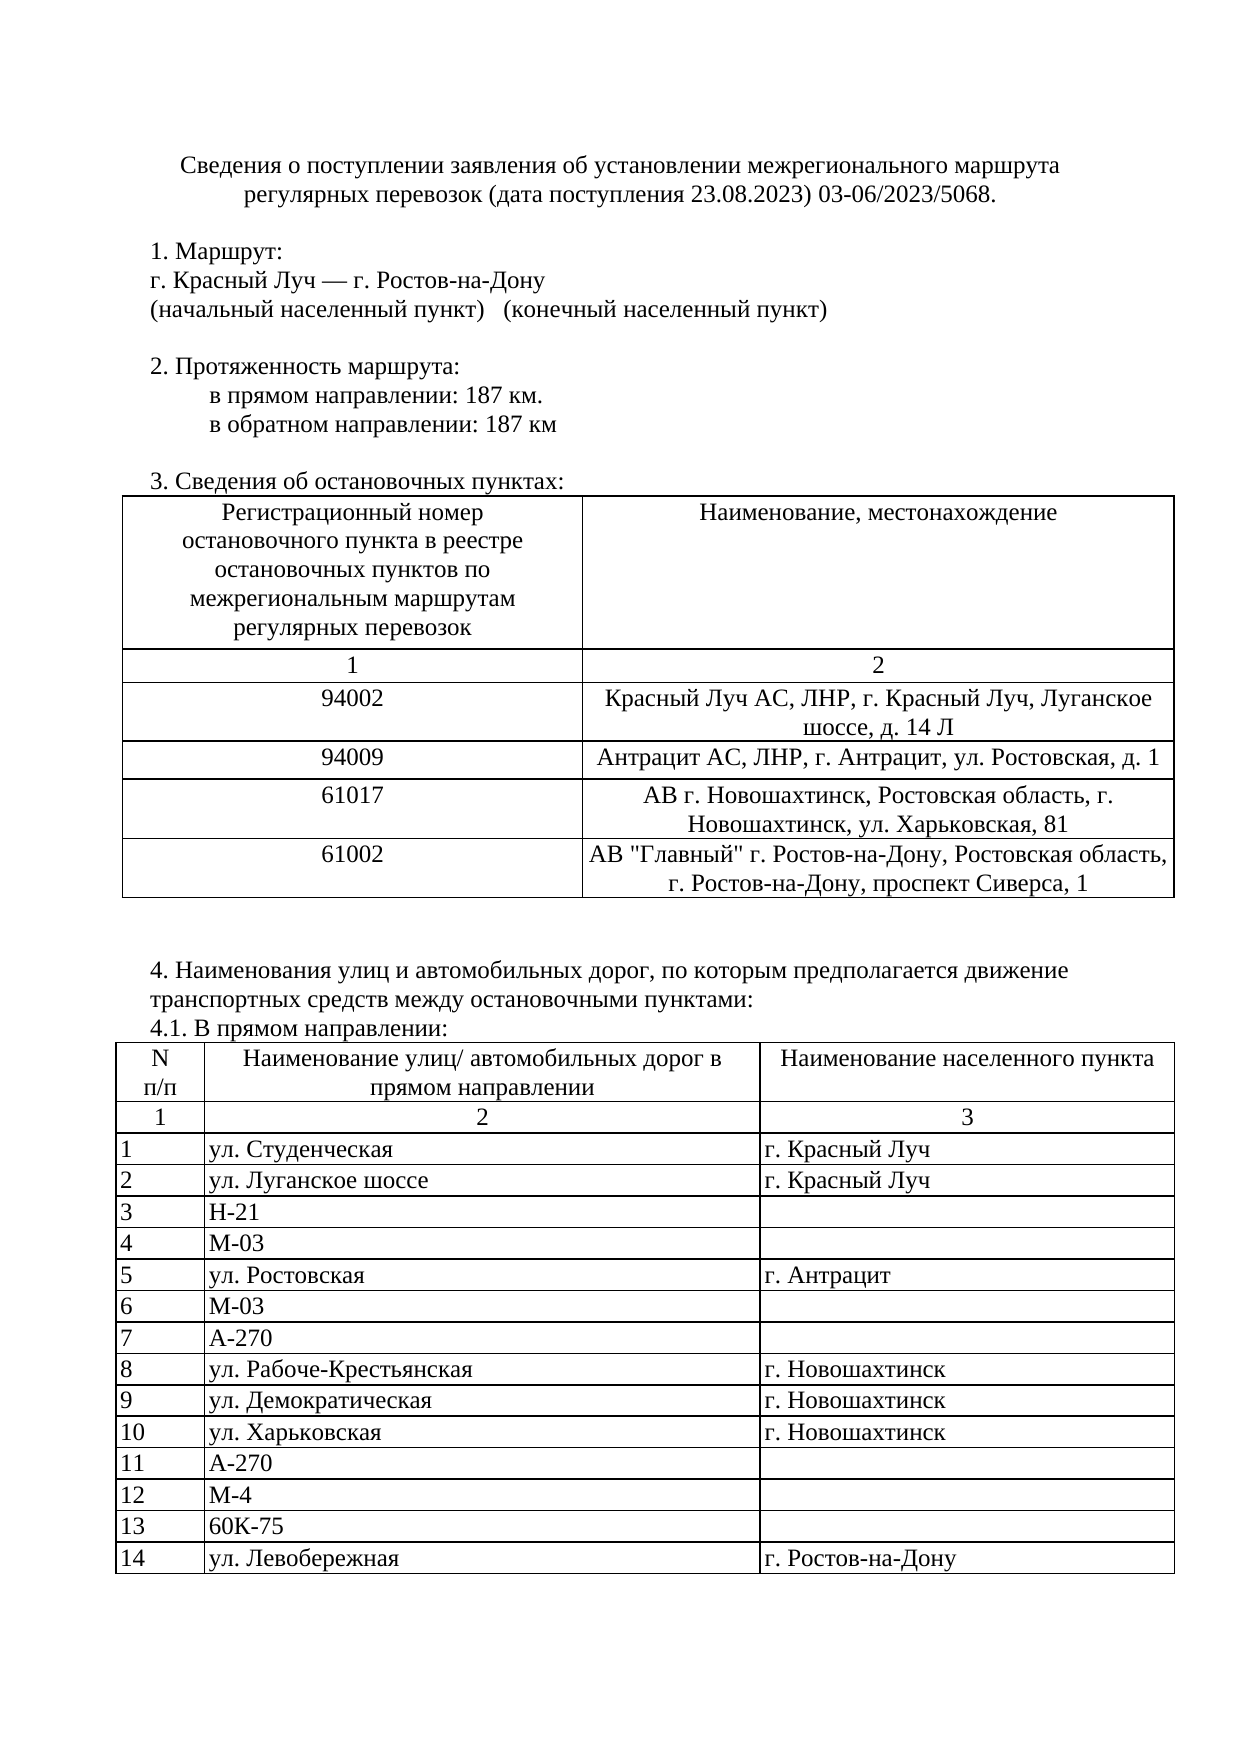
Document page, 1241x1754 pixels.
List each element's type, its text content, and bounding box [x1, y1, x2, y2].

table_cell А-270 [205, 1448, 759, 1478]
table_cell ул. Луганское шоссе [205, 1165, 759, 1195]
table_cell АВ "Главный" г. Ростов-на-Дону, Ростовская область, г. Ростов-на-Дону, проспект Сиверса, 1 [583, 839, 1173, 896]
table_header N п/п [117, 1043, 204, 1101]
table_cell 8 [117, 1354, 204, 1384]
table_cell г. Ростов-на-Дону [761, 1543, 1174, 1573]
text 3. Сведения об остановочных пунктах: [150, 466, 1090, 495]
text 4. Наименования улиц и автомобильных дорог, по которым предполагается движение транспортных средств между остановочными пунктами: [150, 956, 1090, 1013]
table_cell г. Новошахтинск [761, 1417, 1174, 1447]
table_cell г. Новошахтинск [761, 1354, 1174, 1384]
table_cell М-03 [205, 1291, 759, 1321]
text Сведения о поступлении заявления об установлении межрегионального маршрута регулярных перевозок (дата поступления 23.08.2023) 03-06/2023/5068. [150, 150, 1090, 207]
table_cell 61017 [123, 780, 582, 837]
table_cell ул. Рабоче-Крестьянская [205, 1354, 759, 1384]
table_cell А-270 [205, 1323, 759, 1352]
table_cell г. Новошахтинск [761, 1386, 1174, 1415]
table_cell 60К-75 [205, 1511, 759, 1541]
table_cell 14 [117, 1543, 204, 1573]
table_cell 13 [117, 1511, 204, 1541]
table_cell 1 [117, 1102, 204, 1132]
table_cell 12 [117, 1480, 204, 1510]
table_cell 1 [123, 650, 582, 681]
text 4.1. В прямом направлении: [150, 1013, 1090, 1042]
table_header Регистрационный номер остановочного пункта в реестре остановочных пунктов по межрегиональным маршрутам регулярных перевозок [123, 497, 582, 648]
table_cell 94002 [123, 683, 582, 740]
table_cell 2 [205, 1102, 759, 1132]
table_cell [761, 1511, 1174, 1541]
table_cell 7 [117, 1323, 204, 1352]
table_cell 61002 [123, 839, 582, 896]
table_cell Красный Луч АС, ЛНР, г. Красный Луч, Луганское шоссе, д. 14 Л [583, 683, 1173, 740]
table_cell ул. Демократическая [205, 1386, 759, 1415]
table_header Наименование, местонахождение [583, 497, 1173, 648]
table_cell [761, 1480, 1174, 1510]
table_cell 5 [117, 1260, 204, 1289]
table_cell ул. Ростовская [205, 1260, 759, 1289]
text в обратном направлении: 187 км [150, 409, 1090, 437]
table_cell г. Антрацит [761, 1260, 1174, 1289]
table_cell 6 [117, 1291, 204, 1321]
table_cell 3 [761, 1102, 1174, 1132]
text г. Красный Луч — г. Ростов-на-Дону [150, 265, 1090, 294]
table_cell ул. Левобережная [205, 1543, 759, 1573]
table_cell М-03 [205, 1228, 759, 1258]
table_header Наименование населенного пункта [761, 1043, 1174, 1101]
table_cell ул. Харьковская [205, 1417, 759, 1447]
table_cell 10 [117, 1417, 204, 1447]
table_cell [761, 1228, 1174, 1258]
table_cell 94009 [123, 742, 582, 778]
table_cell г. Красный Луч [761, 1165, 1174, 1195]
table_cell [761, 1291, 1174, 1321]
table_cell 2 [117, 1165, 204, 1195]
table_cell [761, 1197, 1174, 1227]
text в прямом направлении: 187 км. [150, 380, 1090, 409]
table_cell Н-21 [205, 1197, 759, 1227]
text (начальный населенный пункт) (конечный населенный пункт) [150, 294, 1090, 322]
table_header Наименование улиц/ автомобильных дорог в прямом направлении [205, 1043, 759, 1101]
table_cell 4 [117, 1228, 204, 1258]
table_cell АВ г. Новошахтинск, Ростовская область, г. Новошахтинск, ул. Харьковская, 81 [583, 780, 1173, 837]
table_cell г. Красный Луч [761, 1134, 1174, 1164]
table_cell 3 [117, 1197, 204, 1227]
table_cell 1 [117, 1134, 204, 1164]
table_cell 9 [117, 1386, 204, 1415]
table_cell 11 [117, 1448, 204, 1478]
table_cell 2 [583, 650, 1173, 681]
table_cell М-4 [205, 1480, 759, 1510]
table_cell ул. Студенческая [205, 1134, 759, 1164]
text 1. Маршрут: [150, 236, 1090, 265]
table_cell [761, 1323, 1174, 1352]
text 2. Протяженность маршрута: [150, 351, 1090, 380]
table_cell [761, 1448, 1174, 1478]
table_cell Антрацит АС, ЛНР, г. Антрацит, ул. Ростовская, д. 1 [583, 742, 1173, 778]
